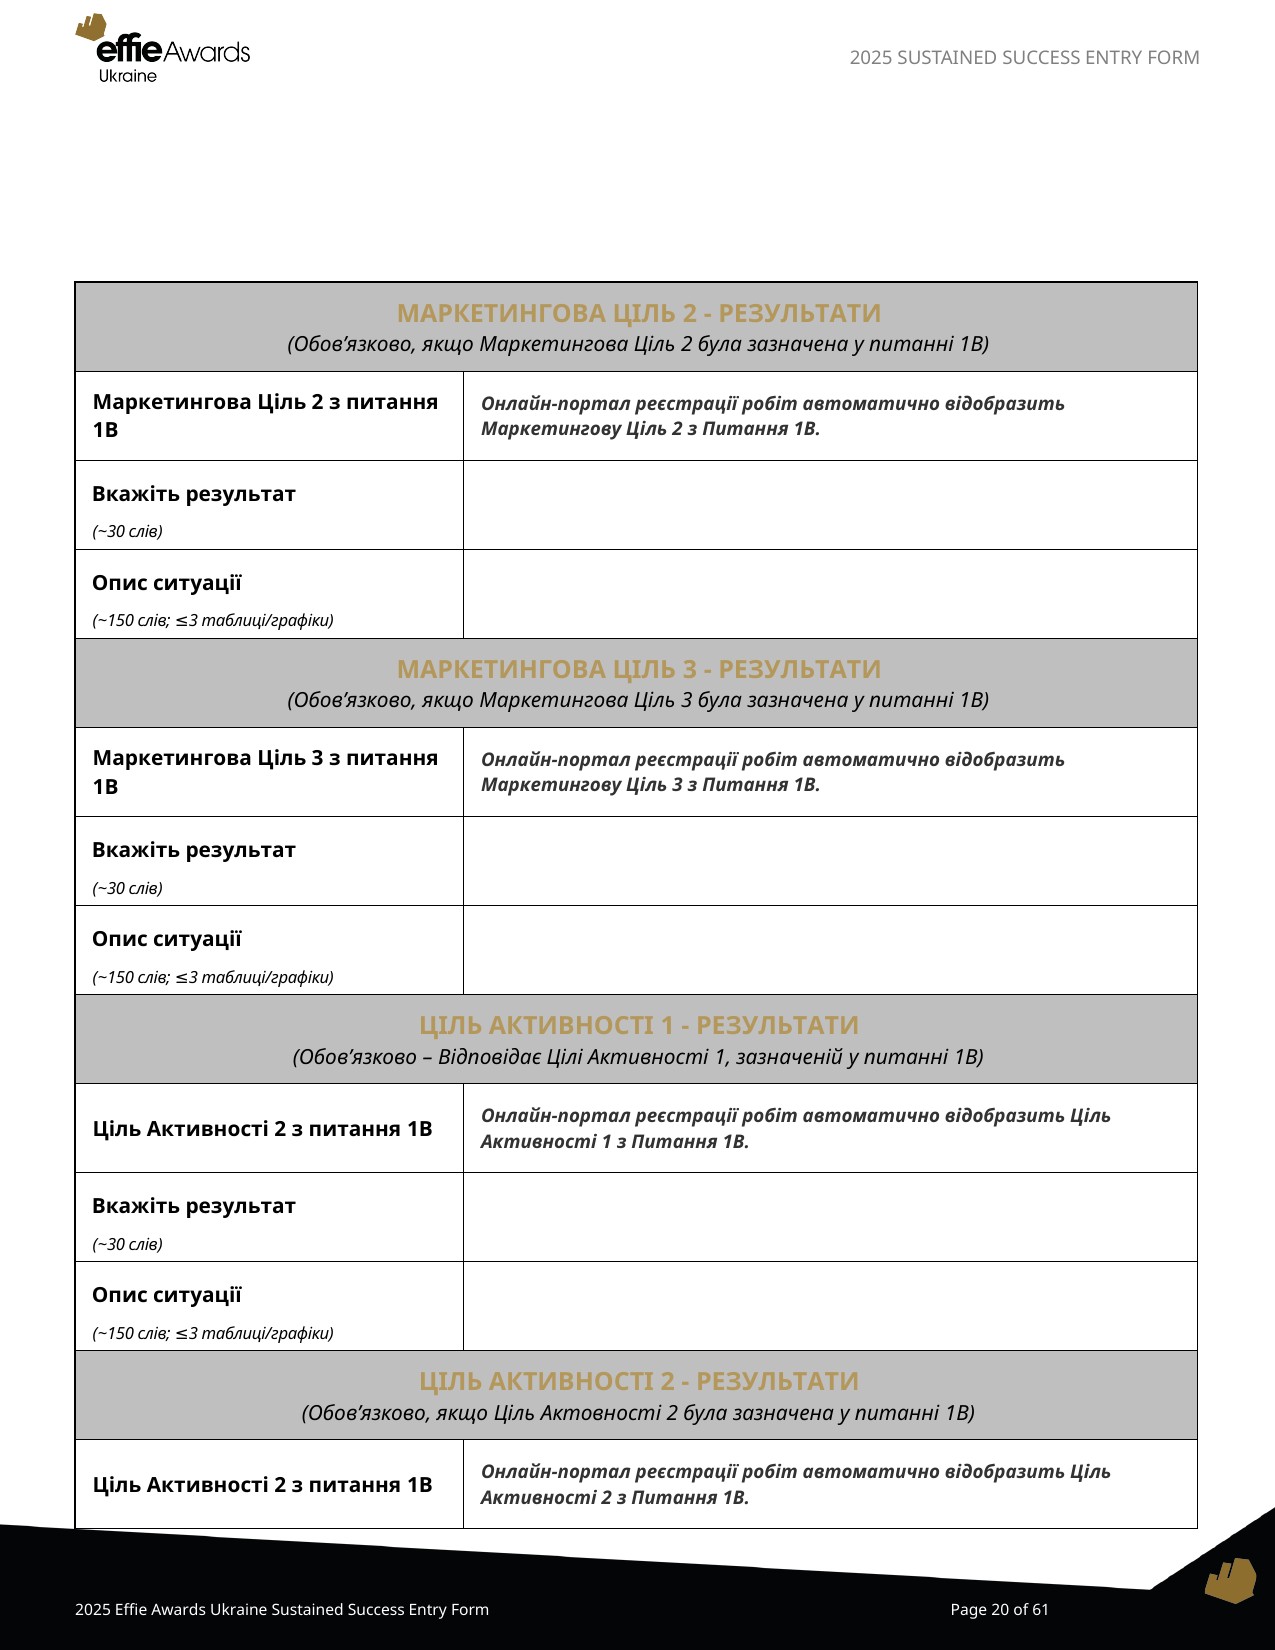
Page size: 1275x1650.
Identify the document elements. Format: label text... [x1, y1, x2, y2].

table_cell Онлайн-портал реєстрації робіт автоматично відобразить Ціль Активності 2 з Питання 1B. [464, 1440, 1197, 1528]
table_cell Онлайн-портал реєстрації робіт автоматично відобразить Маркетингову Ціль 3 з Питання 1B. [464, 728, 1197, 816]
table_cell МАРКЕТИНГОВА ЦІЛЬ 3 - РЕЗУЛЬТАТИ (Обов’язково, якщо Маркетингова Ціль 3 була зазначена у питанні 1B) [76, 639, 1197, 727]
table_cell Ціль Активності 2 з питання 1B [76, 1084, 463, 1172]
table_cell Маркетингова Ціль 3 з питання 1B [76, 728, 463, 816]
table_cell МАРКЕТИНГОВА ЦІЛЬ 2 - РЕЗУЛЬТАТИ (Обов’язково, якщо Маркетингова Ціль 2 була зазначена у питанні 1B) [76, 283, 1197, 371]
table_cell Ціль Активності 2 з питання 1B [76, 1440, 463, 1528]
table_cell [464, 461, 1197, 549]
table_cell Вкажіть результат (~30 слів) [76, 1173, 463, 1261]
table_cell Онлайн-портал реєстрації робіт автоматично відобразить Ціль Активності 1 з Питання 1B. [464, 1084, 1197, 1172]
table_cell Маркетингова Ціль 2 з питання 1B [76, 372, 463, 459]
table_cell [464, 817, 1197, 905]
picture [75, 13, 250, 82]
table_cell ЦІЛЬ АКТИВНОСТІ 2 - РЕЗУЛЬТАТИ (Обов’язково, якщо Ціль Актовності 2 була зазначена у питанні 1B) [76, 1351, 1197, 1439]
table_cell Онлайн-портал реєстрації робіт автоматично відобразить Маркетингову Ціль 2 з Питання 1B. [464, 372, 1197, 459]
table_cell Опис ситуації (~150 слів; ≤3 таблиці/графіки) [76, 906, 463, 994]
picture [0, 1507, 1275, 1650]
table_cell [464, 550, 1197, 638]
table_cell [464, 906, 1197, 994]
table_cell ЦІЛЬ АКТИВНОСТІ 1 - РЕЗУЛЬТАТИ (Обов’язково – Відповідає Цілі Активності 1, зазначеній у питанні 1B) [76, 995, 1197, 1083]
table_cell Опис ситуації (~150 слів; ≤3 таблиці/графіки) [76, 1262, 463, 1350]
table_cell Вкажіть результат (~30 слів) [76, 817, 463, 905]
table_cell [464, 1173, 1197, 1261]
table_cell [464, 1262, 1197, 1350]
table_cell Опис ситуації (~150 слів; ≤3 таблиці/графіки) [76, 550, 463, 638]
table_cell Вкажіть результат (~30 слів) [76, 461, 463, 549]
